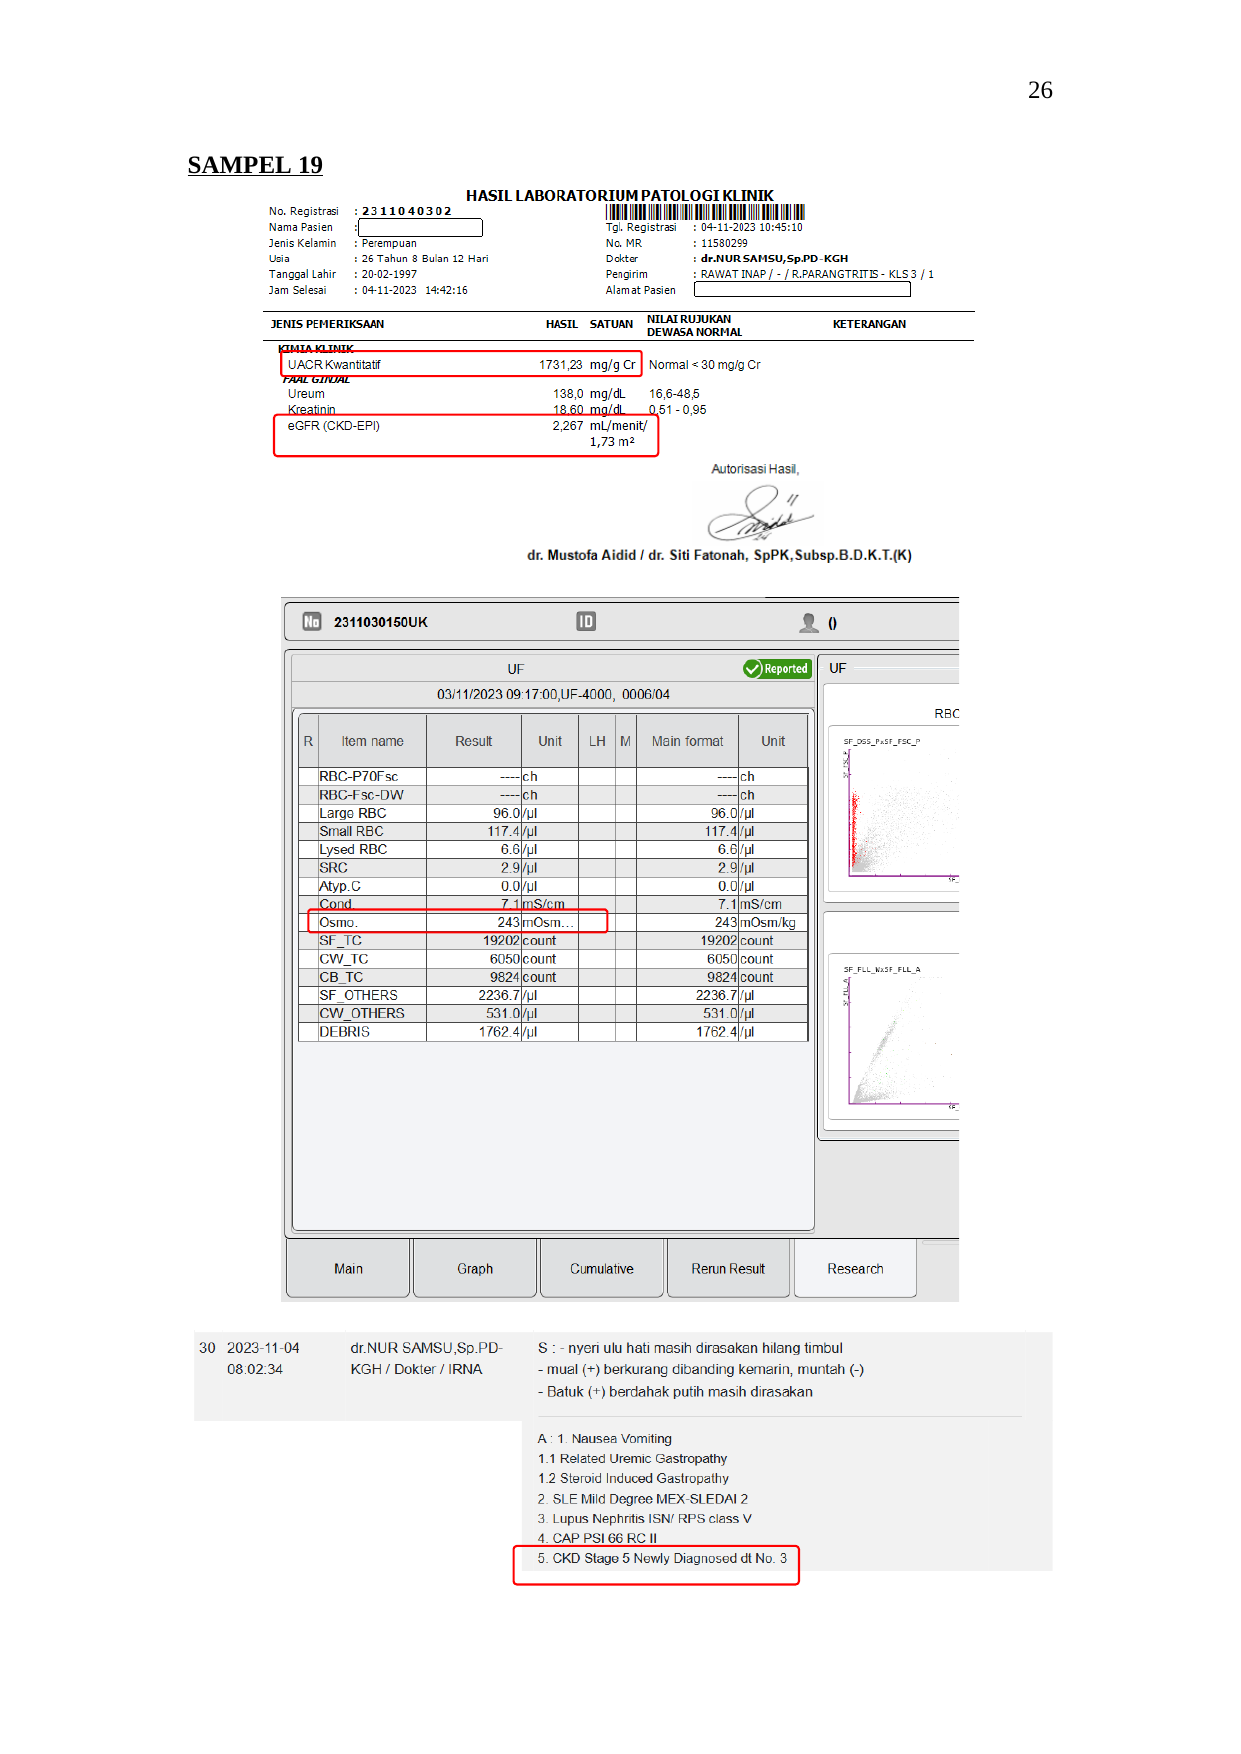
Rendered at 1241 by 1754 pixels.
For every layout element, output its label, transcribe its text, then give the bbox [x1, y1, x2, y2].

picture [238, 178, 1002, 1302]
picture [187, 1330, 1053, 1571]
picture [521, 1547, 797, 1571]
text SAMPEL 19 [187, 150, 1053, 179]
